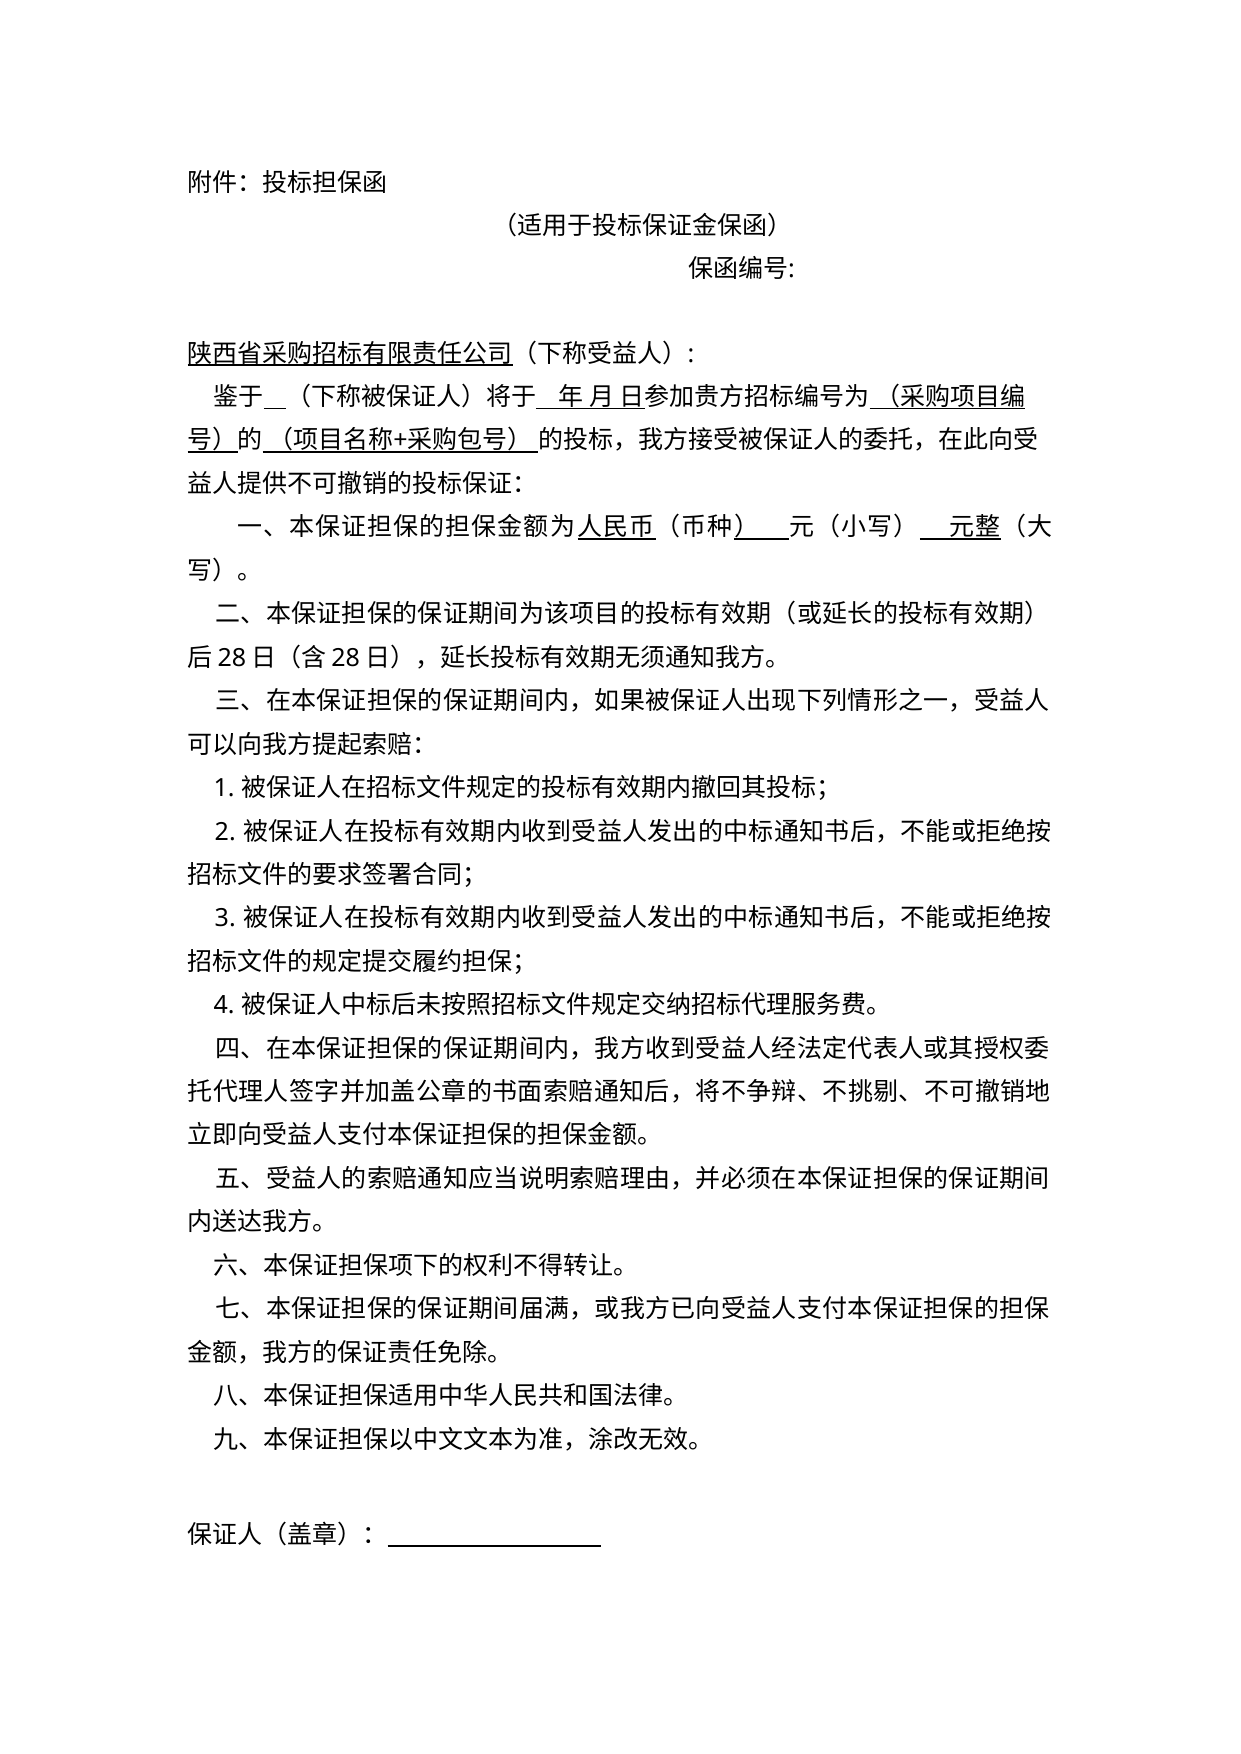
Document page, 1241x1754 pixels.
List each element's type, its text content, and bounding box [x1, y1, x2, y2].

text 一、本保证担保的担保金额为人民币（币种） 元（小写） 元整（大写）。 [187, 507, 1053, 587]
text 二、本保证担保的保证期间为该项目的投标有效期（或延长的投标有效期）后28日（含28日），延长投标有效期无须通知我方。 [187, 594, 1053, 673]
text （适用于投标保证金保函） [187, 205, 1053, 242]
text 4. 被保证人中标后未按照招标文件规定交纳招标代理服务费。 [187, 985, 1053, 1021]
text 九、本保证担保以中文文本为准，涂改无效。 [187, 1419, 1053, 1455]
text 保函编号: [187, 249, 1003, 285]
text 三、在本保证担保的保证期间内，如果被保证人出现下列情形之一，受益人可以向我方提起索赔： [187, 681, 1053, 760]
text 1. 被保证人在招标文件规定的投标有效期内撤回其投标； [187, 767, 1053, 804]
text 四、在本保证担保的保证期间内，我方收到受益人经法定代表人或其授权委托代理人签字并加盖公章的书面索赔通知后，将不争辩、不挑剔、不可撤销地立即向受益人支付本保证担保的担保金额。 [187, 1028, 1053, 1151]
text 五、受益人的索赔通知应当说明索赔理由，并必须在本保证担保的保证期间内送达我方。 [187, 1158, 1053, 1238]
text 七、本保证担保的保证期间届满，或我方已向受益人支付本保证担保的担保金额，我方的保证责任免除。 [187, 1289, 1053, 1368]
text 陕西省采购招标有限责任公司（下称受益人）: [187, 333, 1053, 369]
text 附件：投标担保函 [187, 162, 1053, 198]
text 六、本保证担保项下的权利不得转让。 [187, 1245, 1053, 1282]
text 2. 被保证人在投标有效期内收到受益人发出的中标通知书后，不能或拒绝按招标文件的要求签署合同； [187, 811, 1053, 891]
text 八、本保证担保适用中华人民共和国法律。 [187, 1376, 1053, 1412]
text 3. 被保证人在投标有效期内收到受益人发出的中标通知书后，不能或拒绝按招标文件的规定提交履约担保； [187, 898, 1053, 977]
text 鉴于 （下称被保证人）将于 年 月 日参加贵方招标编号为 （采购项目编号）的 （项目名称+采购包号） 的投标，我方接受被保证人的委托，在此向受益人提供不可撤销的投标保证： [187, 377, 1053, 500]
text 保证人（盖章）： [187, 1503, 1053, 1553]
